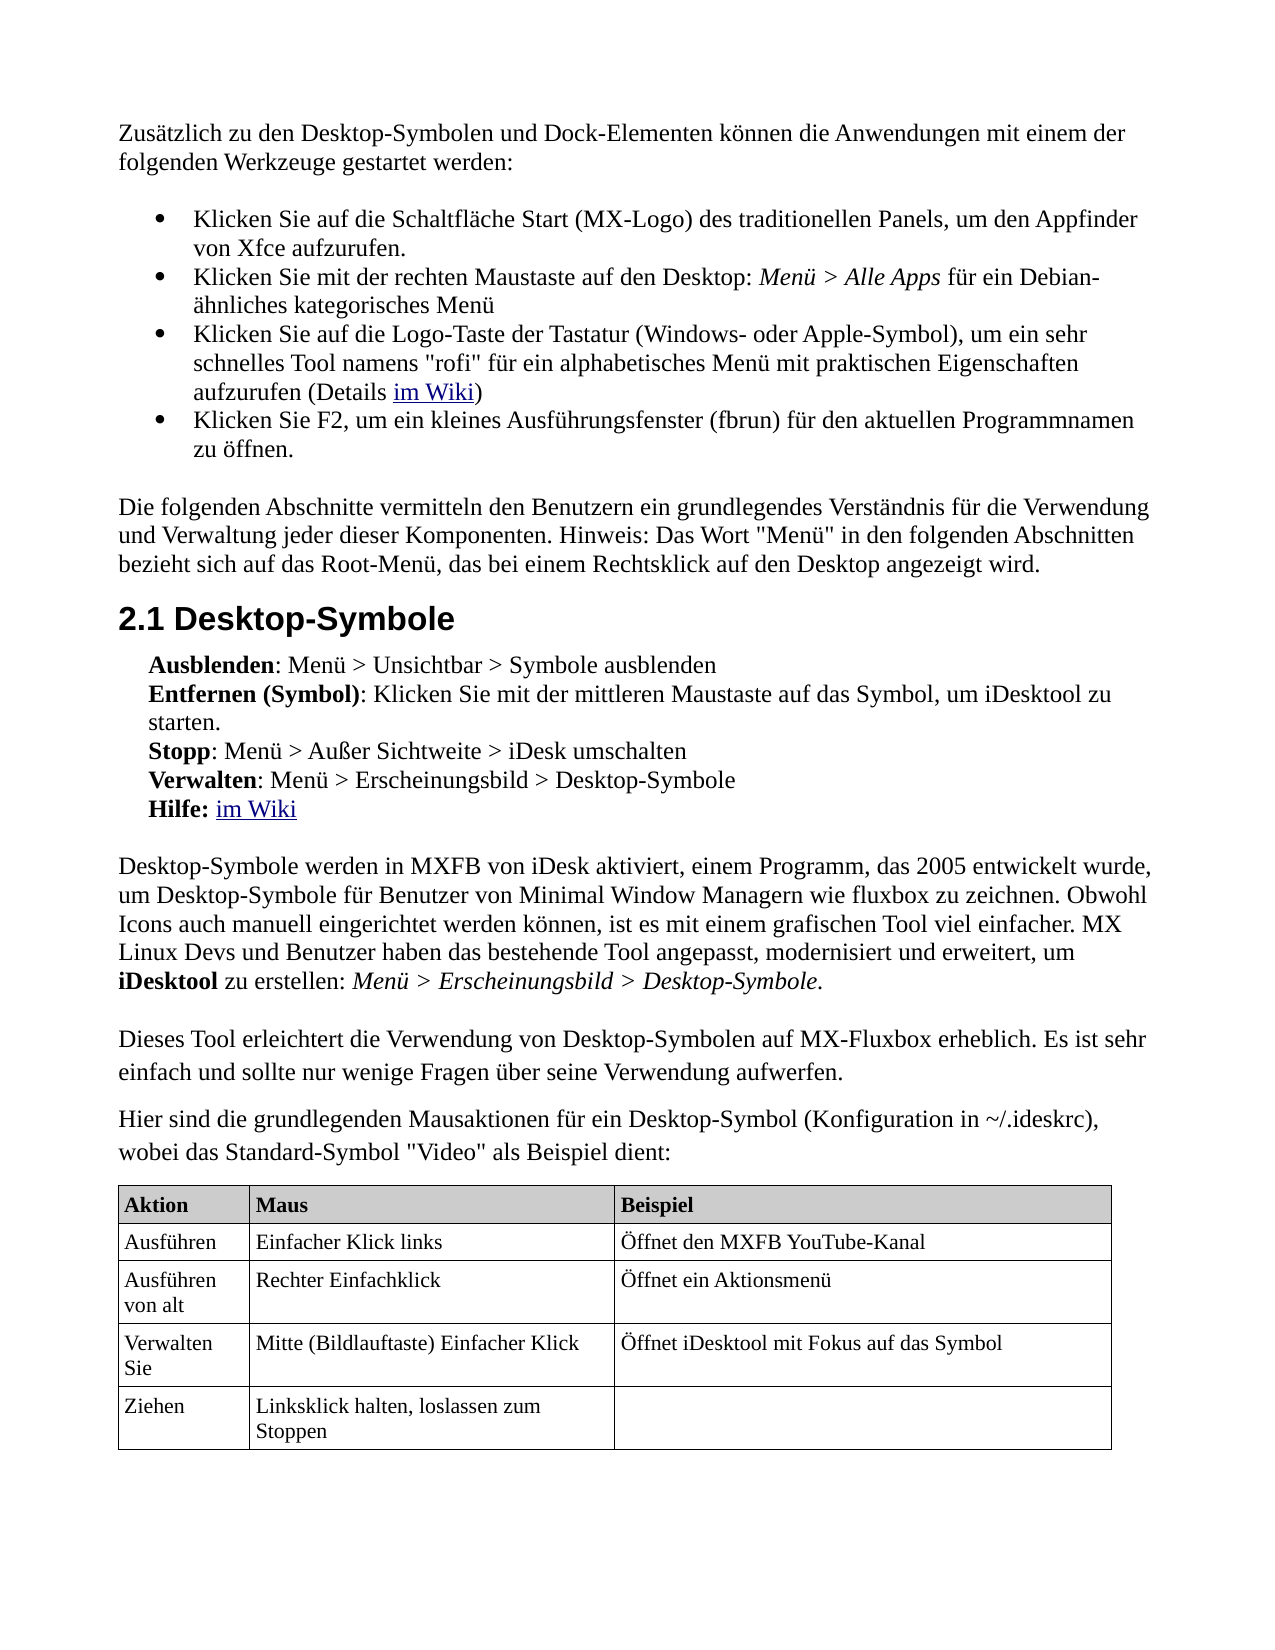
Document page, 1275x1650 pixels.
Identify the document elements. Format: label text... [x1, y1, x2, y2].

text Zusätzlich zu den Desktop-Symbolen und Dock-Elementen können die Anwendungen mit einem der folgenden Werkzeuge gestartet werden: [118, 118, 1157, 176]
text Dieses Tool erleichtert die Verwendung von Desktop-Symbolen auf MX-Fluxbox erheblich. Es ist sehr einfach und sollte nur wenige Fragen über seine Verwendung aufwerfen. [118, 1024, 1157, 1085]
text Ausblenden: Menü > Unsichtbar > Symbole ausblenden [148, 650, 1157, 679]
table_cell Rechter Einfachklick [250, 1261, 614, 1323]
table_cell Mitte (Bildlauftaste) Einfacher Klick [250, 1324, 614, 1386]
table_header Maus [250, 1186, 614, 1223]
text Entfernen (Symbol): Klicken Sie mit der mittleren Maustaste auf das Symbol, um iDesktool zu starten. [148, 679, 1157, 736]
text Die folgenden Abschnitte vermitteln den Benutzern ein grundlegendes Verständnis für die Verwendung und Verwaltung jeder dieser Komponenten. Hinweis: Das Wort "Menü" in den folgenden Abschnitten bezieht sich auf das Root-Menü, das bei einem Rechtsklick auf den Desktop angezeigt wird. [118, 492, 1157, 578]
list Klicken Sie F2, um ein kleines Ausführungsfenster (fbrun) für den aktuellen Programmnamen zu öffnen. [156, 406, 1157, 463]
table_cell Ausführen von alt [119, 1261, 249, 1323]
table_cell Ziehen [119, 1387, 249, 1449]
table_header Beispiel [615, 1186, 1111, 1223]
list Klicken Sie auf die Schaltfläche Start (MX-Logo) des traditionellen Panels, um den Appfinder von Xfce aufzurufen. [156, 204, 1157, 262]
table_cell Einfacher Klick links [250, 1224, 614, 1260]
table_cell Öffnet den MXFB YouTube-Kanal [615, 1224, 1111, 1260]
table_cell Linksklick halten, loslassen zum Stoppen [250, 1387, 614, 1449]
text Hilfe: im Wiki [148, 794, 1157, 822]
text Verwalten: Menü > Erscheinungsbild > Desktop-Symbole [148, 765, 1157, 794]
table_cell Öffnet ein Aktionsmenü [615, 1261, 1111, 1323]
subtitle 2.1 Desktop-Symbole [118, 599, 1157, 637]
list Klicken Sie mit der rechten Maustaste auf den Desktop: Menü > Alle Apps für ein Debian-ähnliches kategorisches Menü [156, 262, 1157, 319]
table_header Aktion [119, 1186, 249, 1223]
text Stopp: Menü > Außer Sichtweite > iDesk umschalten [148, 736, 1157, 765]
list Klicken Sie auf die Logo-Taste der Tastatur (Windows- oder Apple-Symbol), um ein sehr schnelles Tool namens "rofi" für ein alphabetisches Menü mit praktischen Eigenschaften aufzurufen (Details im Wiki) [156, 319, 1157, 406]
text Hier sind die grundlegenden Mausaktionen für ein Desktop-Symbol (Konfiguration in ~/.ideskrc), wobei das Standard-Symbol "Video" als Beispiel dient: [118, 1104, 1157, 1166]
table_cell Ausführen [119, 1224, 249, 1260]
table_cell [615, 1387, 1111, 1449]
text Desktop-Symbole werden in MXFB von iDesk aktiviert, einem Programm, das 2005 entwickelt wurde, um Desktop-Symbole für Benutzer von Minimal Window Managern wie fluxbox zu zeichnen. Obwohl Icons auch manuell eingerichtet werden können, ist es mit einem grafischen Tool viel einfacher. MX Linux Devs und Benutzer haben das bestehende Tool angepasst, modernisiert und erweitert, um iDesktool zu erstellen: Menü > Erscheinungsbild > Desktop-Symbole. [118, 851, 1157, 995]
table_cell Verwalten Sie [119, 1324, 249, 1386]
table_cell Öffnet iDesktool mit Fokus auf das Symbol [615, 1324, 1111, 1386]
